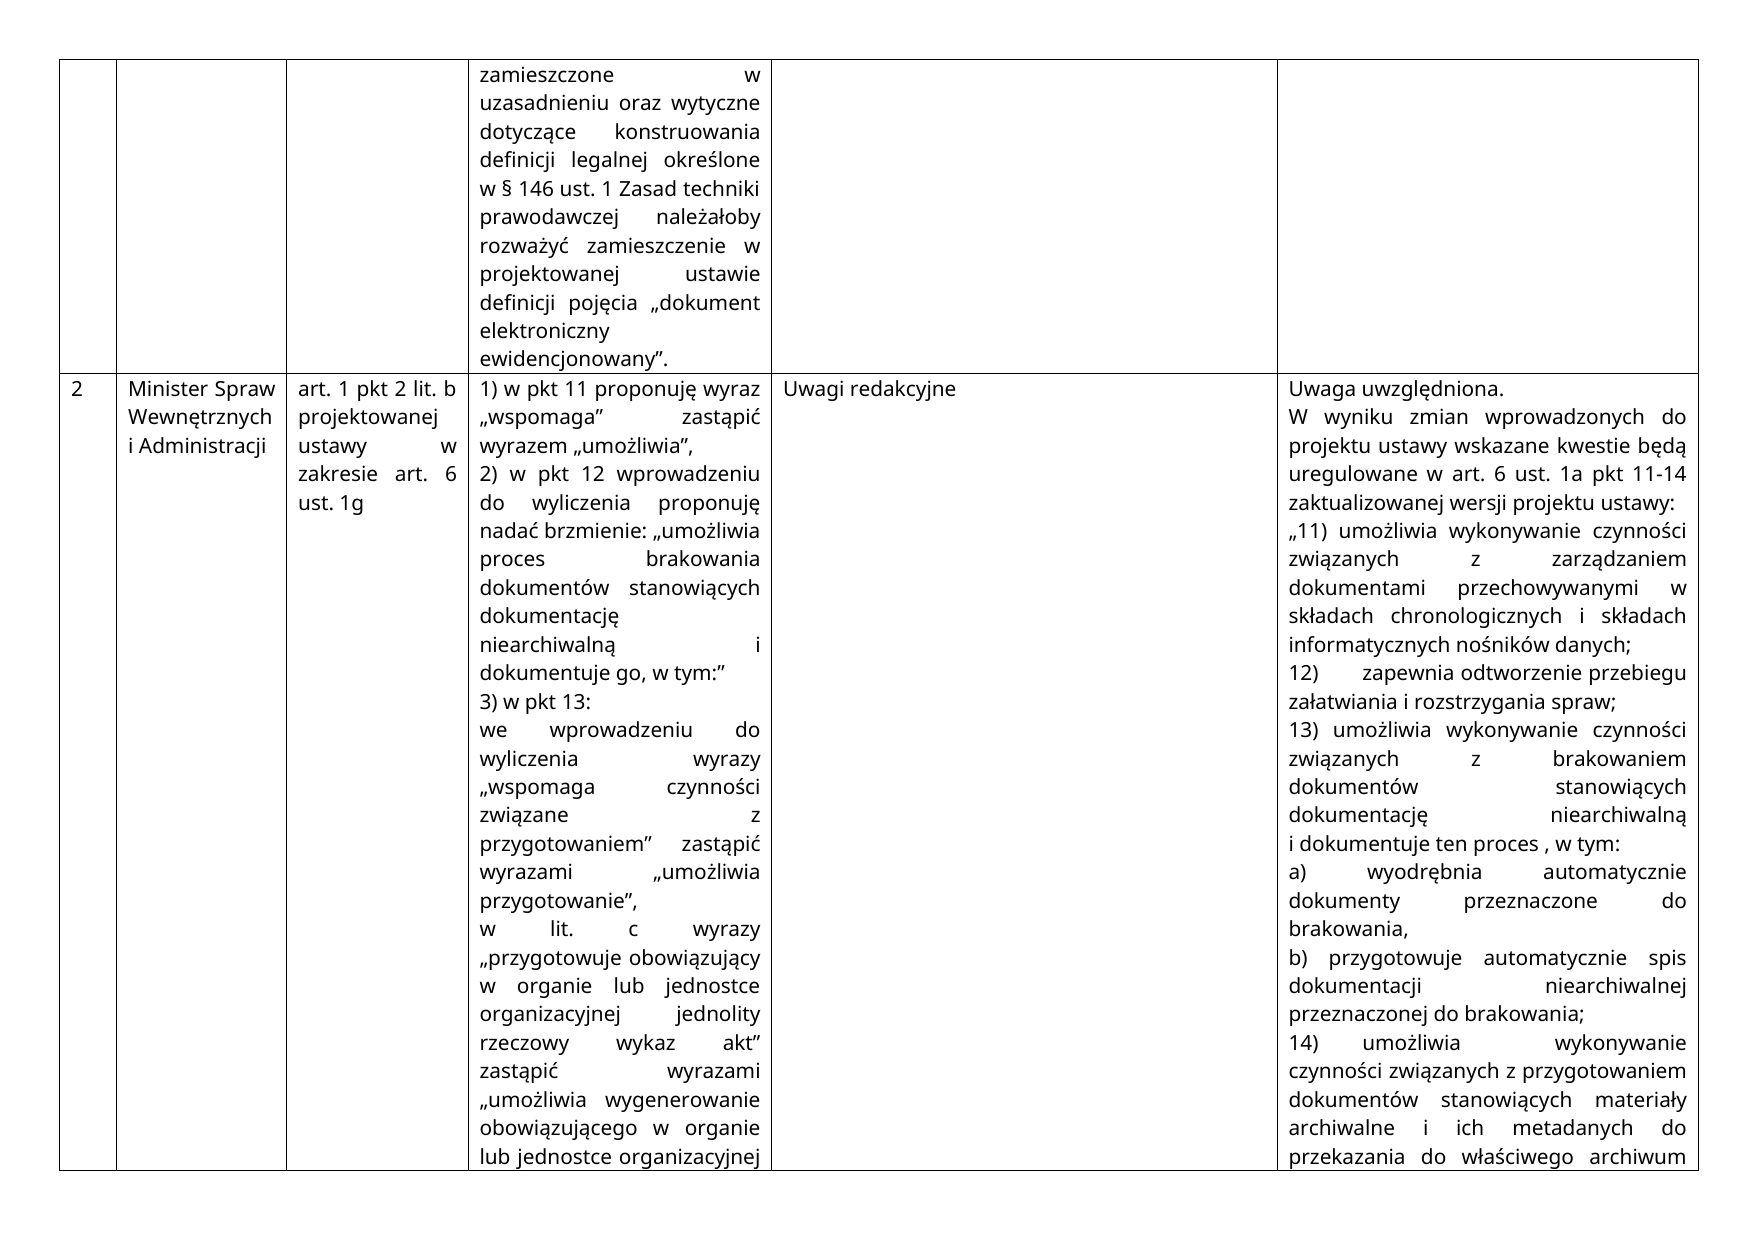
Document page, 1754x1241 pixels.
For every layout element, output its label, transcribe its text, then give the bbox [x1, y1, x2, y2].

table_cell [117, 374, 286, 1170]
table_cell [287, 60, 468, 373]
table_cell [287, 374, 468, 1170]
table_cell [117, 60, 286, 373]
table_cell [772, 60, 1277, 373]
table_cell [469, 374, 771, 1170]
table_cell 1 [60, 60, 116, 373]
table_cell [1278, 60, 1698, 373]
table_cell 2 [60, 374, 116, 1170]
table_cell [1278, 374, 1698, 1170]
table_cell Uwagi redakcyjne [772, 374, 1277, 1170]
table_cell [469, 60, 771, 373]
